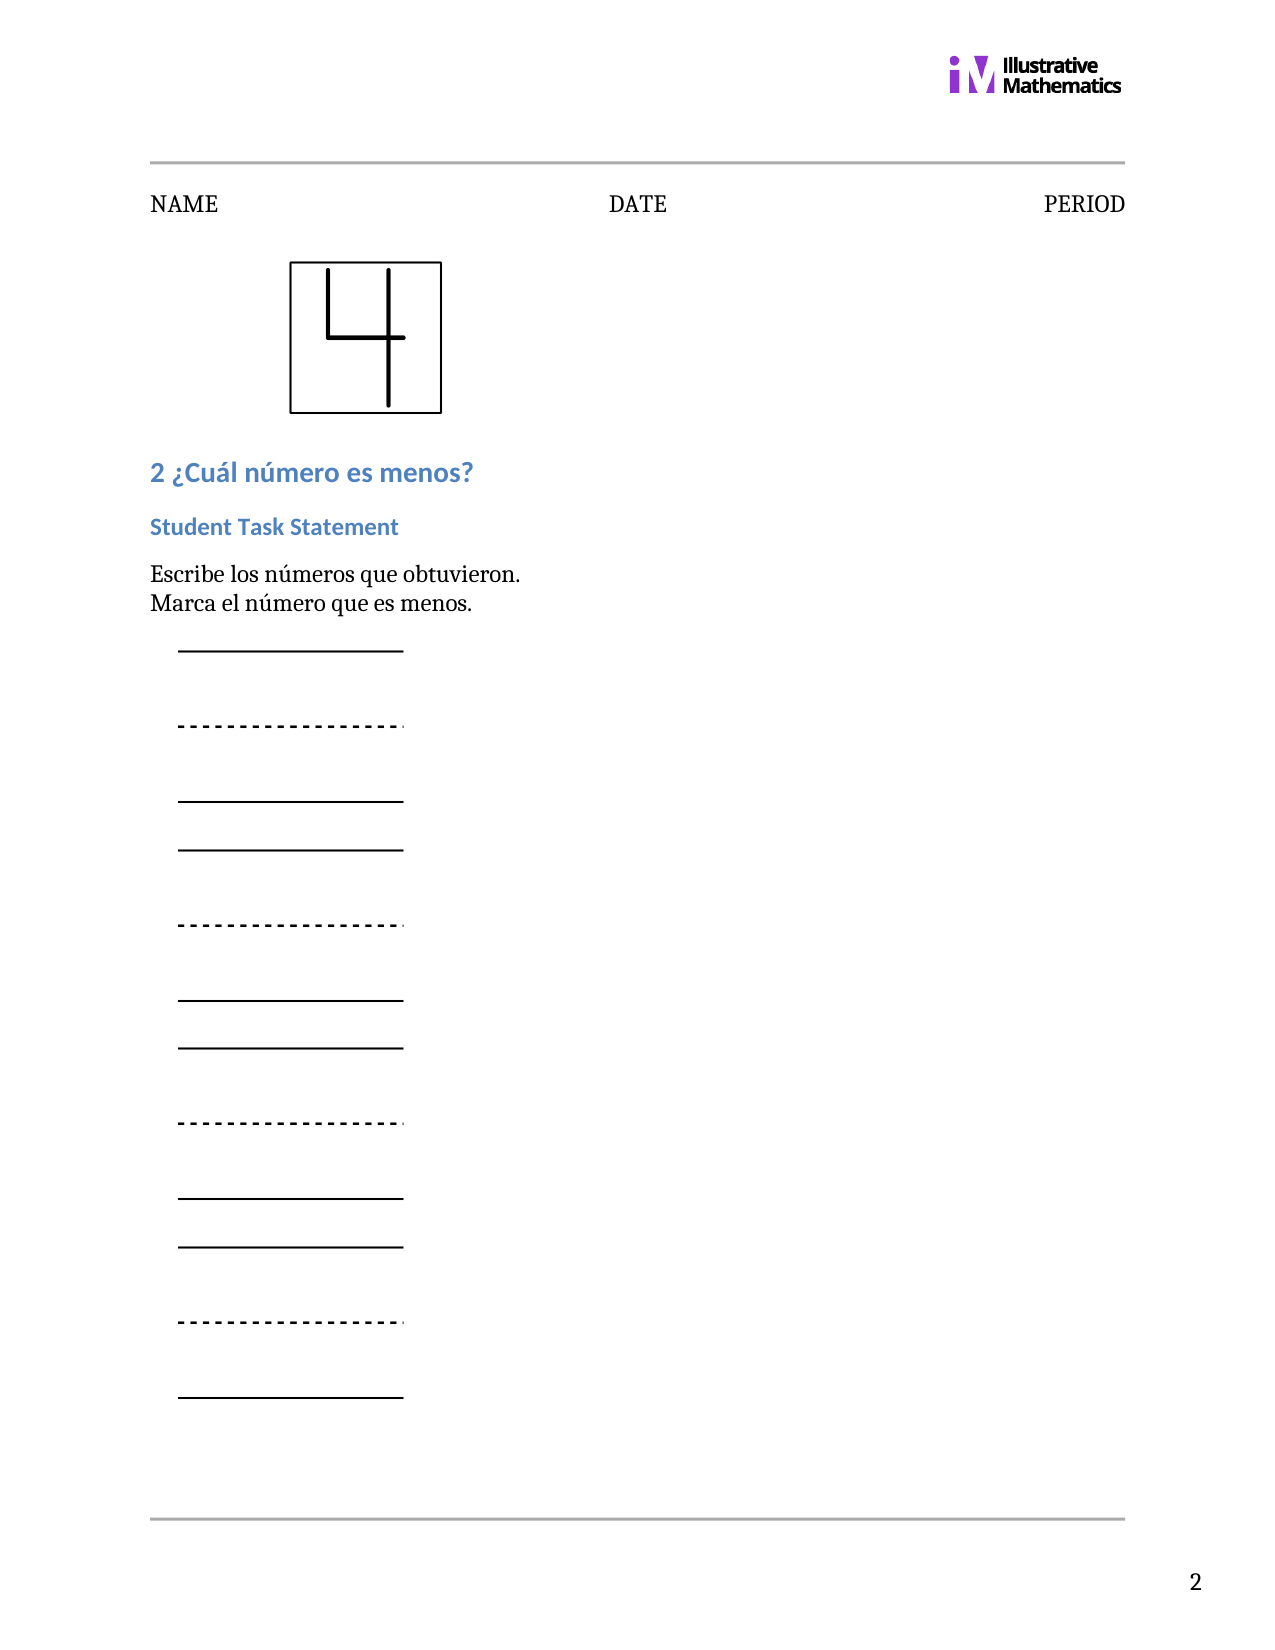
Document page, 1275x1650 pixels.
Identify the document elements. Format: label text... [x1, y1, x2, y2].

picture [168, 1034, 413, 1214]
subtitle Student Task Statement [150, 511, 1125, 542]
picture [168, 636, 413, 817]
picture [243, 247, 488, 428]
picture [949, 55, 1121, 93]
subtitle 2 ¿Cuál número es menos? [150, 454, 1125, 490]
picture [168, 1232, 413, 1413]
picture [168, 835, 413, 1016]
text Escribe los números que obtuvieron. Marca el número que es menos. [150, 560, 1125, 618]
